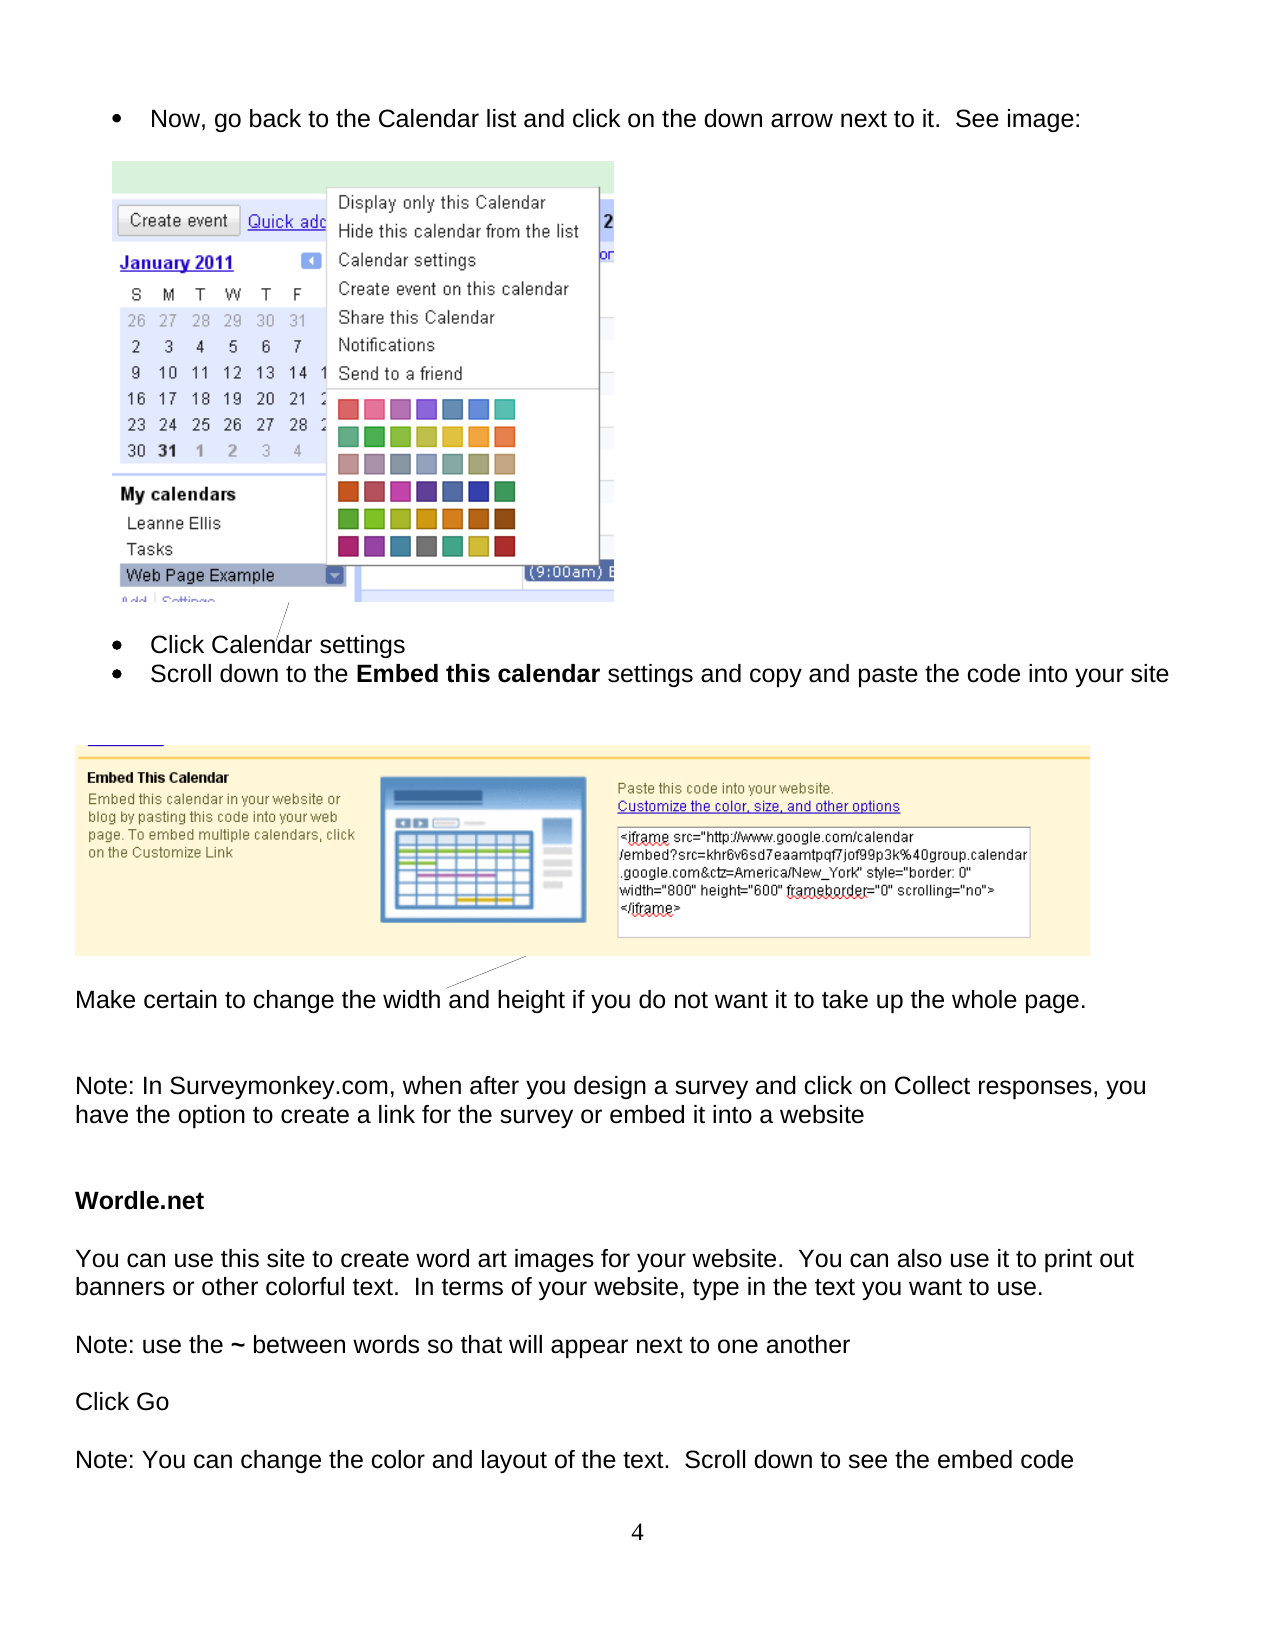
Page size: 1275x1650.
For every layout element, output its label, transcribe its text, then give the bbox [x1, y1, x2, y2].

picture [112, 161, 614, 602]
text Note: You can change the color and layout of the text. Scroll down to see the embed code [75, 1445, 1200, 1474]
text Make certain to change the width and height if you do not want it to take up the whole page. [75, 985, 1200, 1014]
text Wordle.net [75, 1186, 1200, 1215]
text Click Go [75, 1387, 1200, 1416]
text You can use this site to create word art images for your website. You can also use it to print out banners or other colorful text. In terms of your website, type in the text you want to use. [75, 1244, 1200, 1301]
list Now, go back to the Calendar list and click on the down arrow next to it. See image: [112, 104, 1200, 133]
text Note: use the ~ between words so that will appear next to one another [75, 1330, 1200, 1359]
picture [75, 745, 1090, 956]
list Scroll down to the Embed this calendar settings and copy and paste the code into your site [112, 659, 1200, 688]
text Note: In Surveymonkey.com, when after you design a survey and click on Collect responses, you have the option to create a link for the survey or embed it into a website [75, 1071, 1200, 1129]
list Click Calendar settings [112, 630, 1200, 659]
